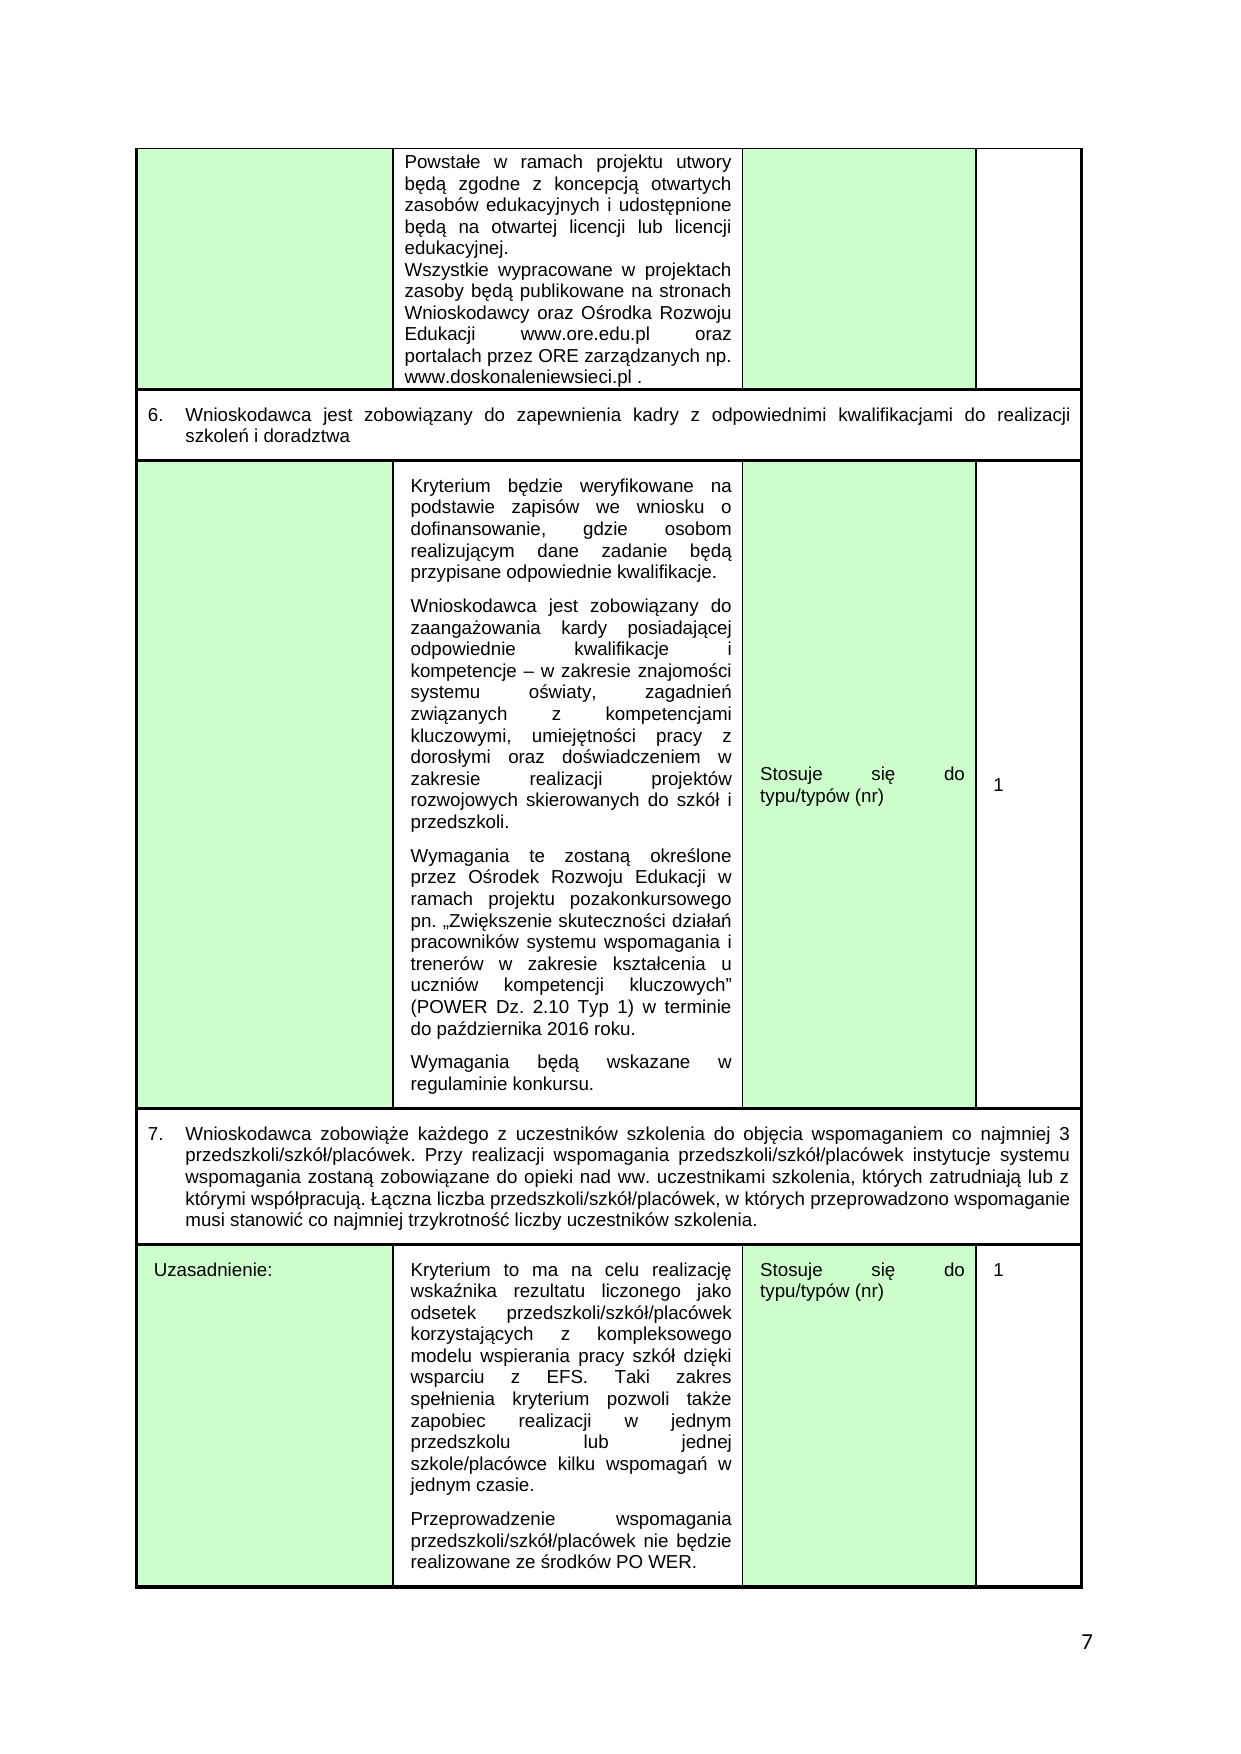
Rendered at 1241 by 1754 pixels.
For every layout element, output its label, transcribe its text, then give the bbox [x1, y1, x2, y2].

table_cell [138, 462, 392, 1107]
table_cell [394, 149, 742, 388]
table_cell Wnioskodawca zobowiąże każdego z uczestników szkolenia do objęcia wspomaganiem co najmniej 3 przedszkoli/szkół/placówek. Przy realizacji wspomagania przedszkoli/szkół/placówek instytucje systemu wspomagania zostaną zobowiązane do opieki nad ww. uczestnikami szkolenia, których zatrudniają lub z którymi współpracują. Łączna liczba przedszkoli/szkół/placówek, w których przeprowadzono wspomaganie musi stanowić co najmniej trzykrotność liczby uczestników szkolenia. [138, 1110, 1080, 1243]
table_cell 1 [977, 1246, 1080, 1585]
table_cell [743, 1246, 975, 1585]
table_cell Stosuje się do typu/typów (nr) [743, 462, 975, 1107]
table_cell Kryterium będzie weryfikowane na podstawie zapisów we wniosku o dofinansowanie, gdzie osobom realizującym dane zadanie będą przypisane odpowiednie kwalifikacje. Wnioskodawca jest zobowiązany do zaangażowania kardy posiadającej odpowiednie kwalifikacje i kompetencje – w zakresie znajomości systemu oświaty, zagadnień związanych z kompetencjami kluczowymi, umiejętności pracy z dorosłymi oraz doświadczeniem w zakresie realizacji projektów rozwojowych skierowanych do szkół i przedszkoli. Wymagania te zostaną określone przez Ośrodek Rozwoju Edukacji w ramach projektu pozakonkursowego pn. „Zwiększenie skuteczności działań pracowników systemu wspomagania i trenerów w zakresie kształcenia u uczniów kompetencji kluczowych” (POWER Dz. 2.10 Typ 1) w terminie do października 2016 roku. Wymagania będą wskazane w regulaminie konkursu. [394, 462, 742, 1107]
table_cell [394, 1246, 742, 1585]
table_cell 1 [977, 149, 1080, 388]
table_cell [138, 149, 392, 388]
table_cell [743, 149, 975, 388]
table_cell Wnioskodawca jest zobowiązany do zapewnienia kadry z odpowiednimi kwalifikacjami do realizacji szkoleń i doradztwa [138, 391, 1080, 459]
table_cell Uzasadnienie: [138, 1246, 392, 1585]
table_cell 1 [977, 462, 1080, 1107]
